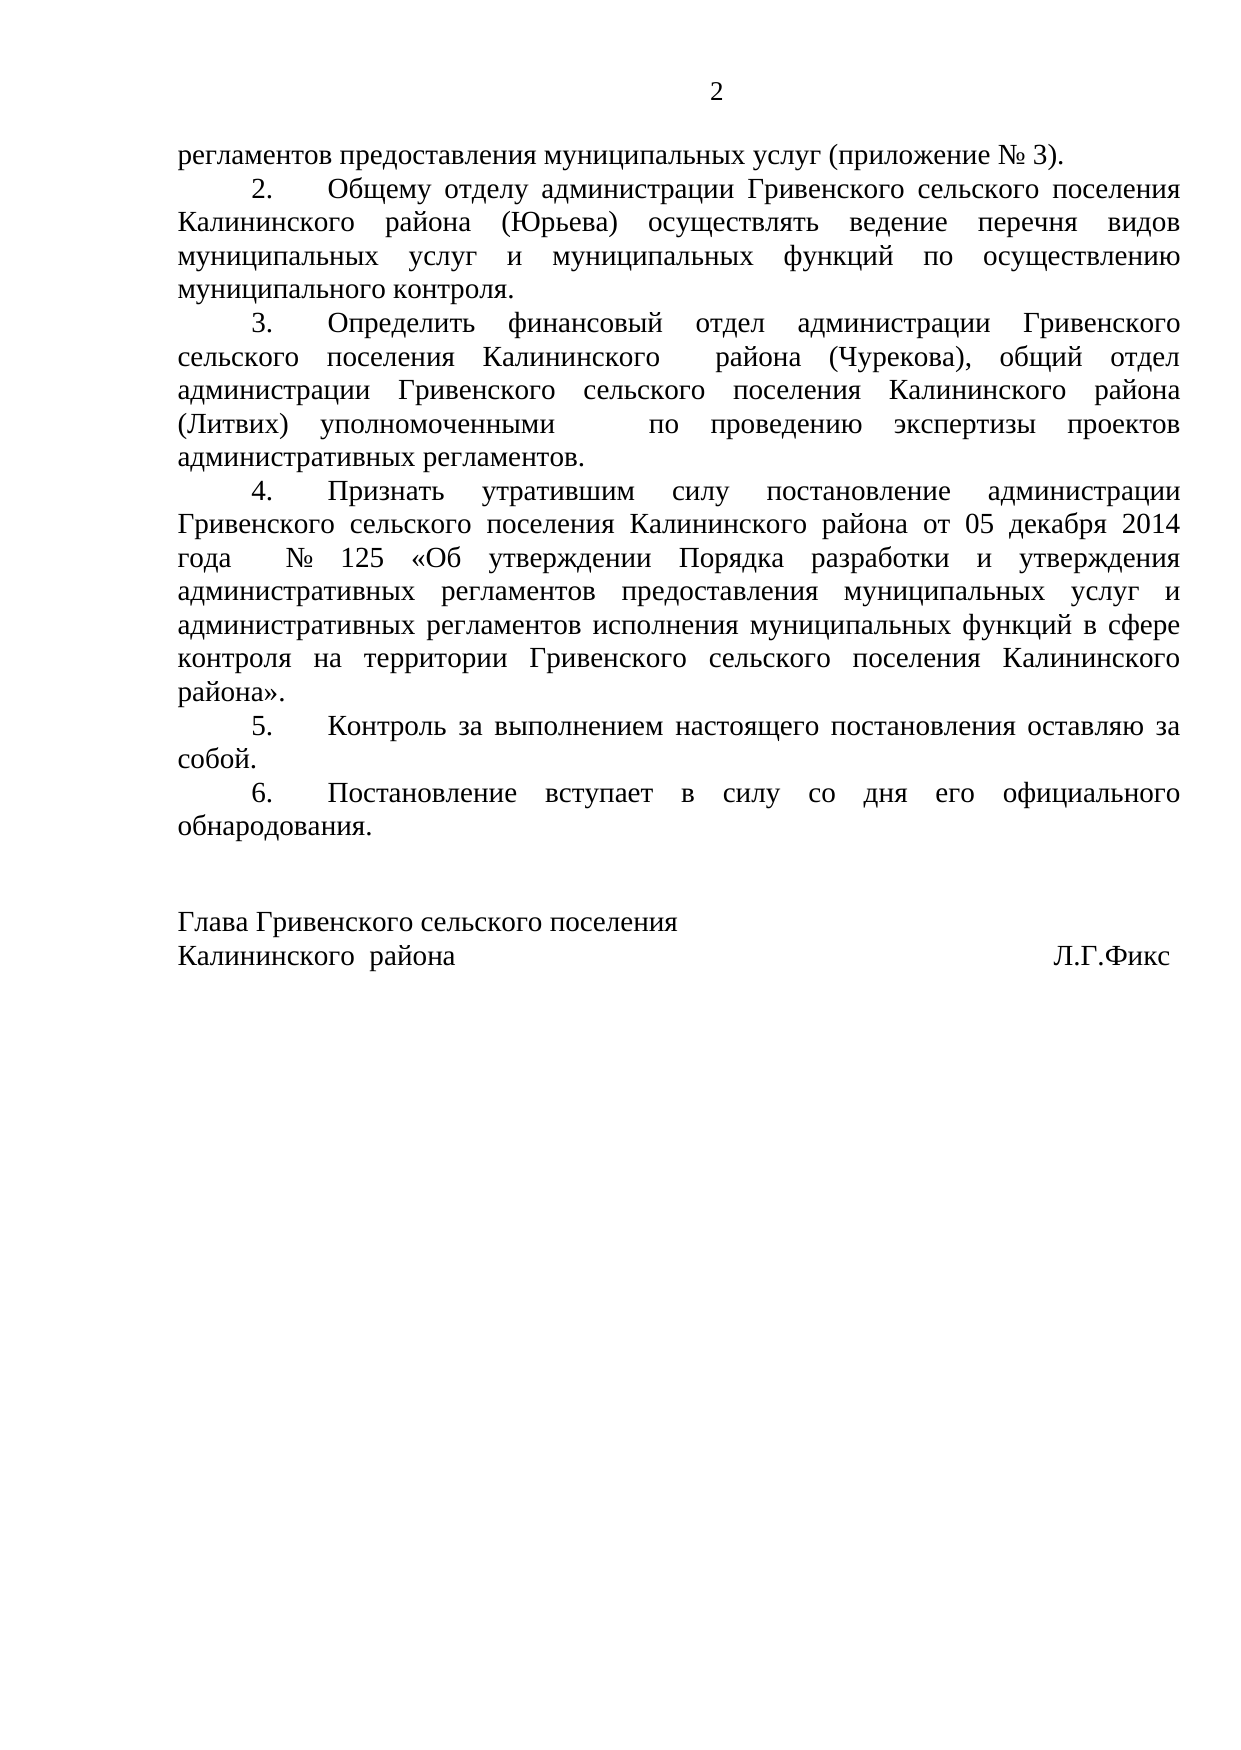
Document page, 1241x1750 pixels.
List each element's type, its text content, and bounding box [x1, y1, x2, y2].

list Общему отделу администрации Гривенского сельского поселения Калининского района (Юрьева) осуществлять ведение перечня видов муниципальных услуг и муниципальных функций по осуществлению муниципального контроля. [177, 171, 1181, 305]
list Признать утратившим силу постановление администрации Гривенского сельского поселения Калининского района от 05 декабря 2014 года № 125 «Об утверждении Порядка разработки и утверждения административных регламентов предоставления муниципальных услуг и административных регламентов исполнения муниципальных функций в сфере контроля на территории Гривенского сельского поселения Калининского района». [177, 473, 1181, 708]
list Постановление вступает в силу со дня его официального обнародования. [177, 775, 1181, 842]
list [177, 137, 1181, 171]
list Определить финансовый отдел администрации Гривенского сельского поселения Калининского района (Чурекова), общий отдел администрации Гривенского сельского поселения Калининского района (Литвих) уполномоченными по проведению экспертизы проектов административных регламентов. [177, 305, 1181, 473]
table_header Л.Г.Фикс [849, 904, 1181, 971]
table_header Глава Гривенского сельского поселения Калининского района [177, 904, 848, 971]
list Контроль за выполнением настоящего постановления оставляю за собой. [177, 708, 1181, 775]
